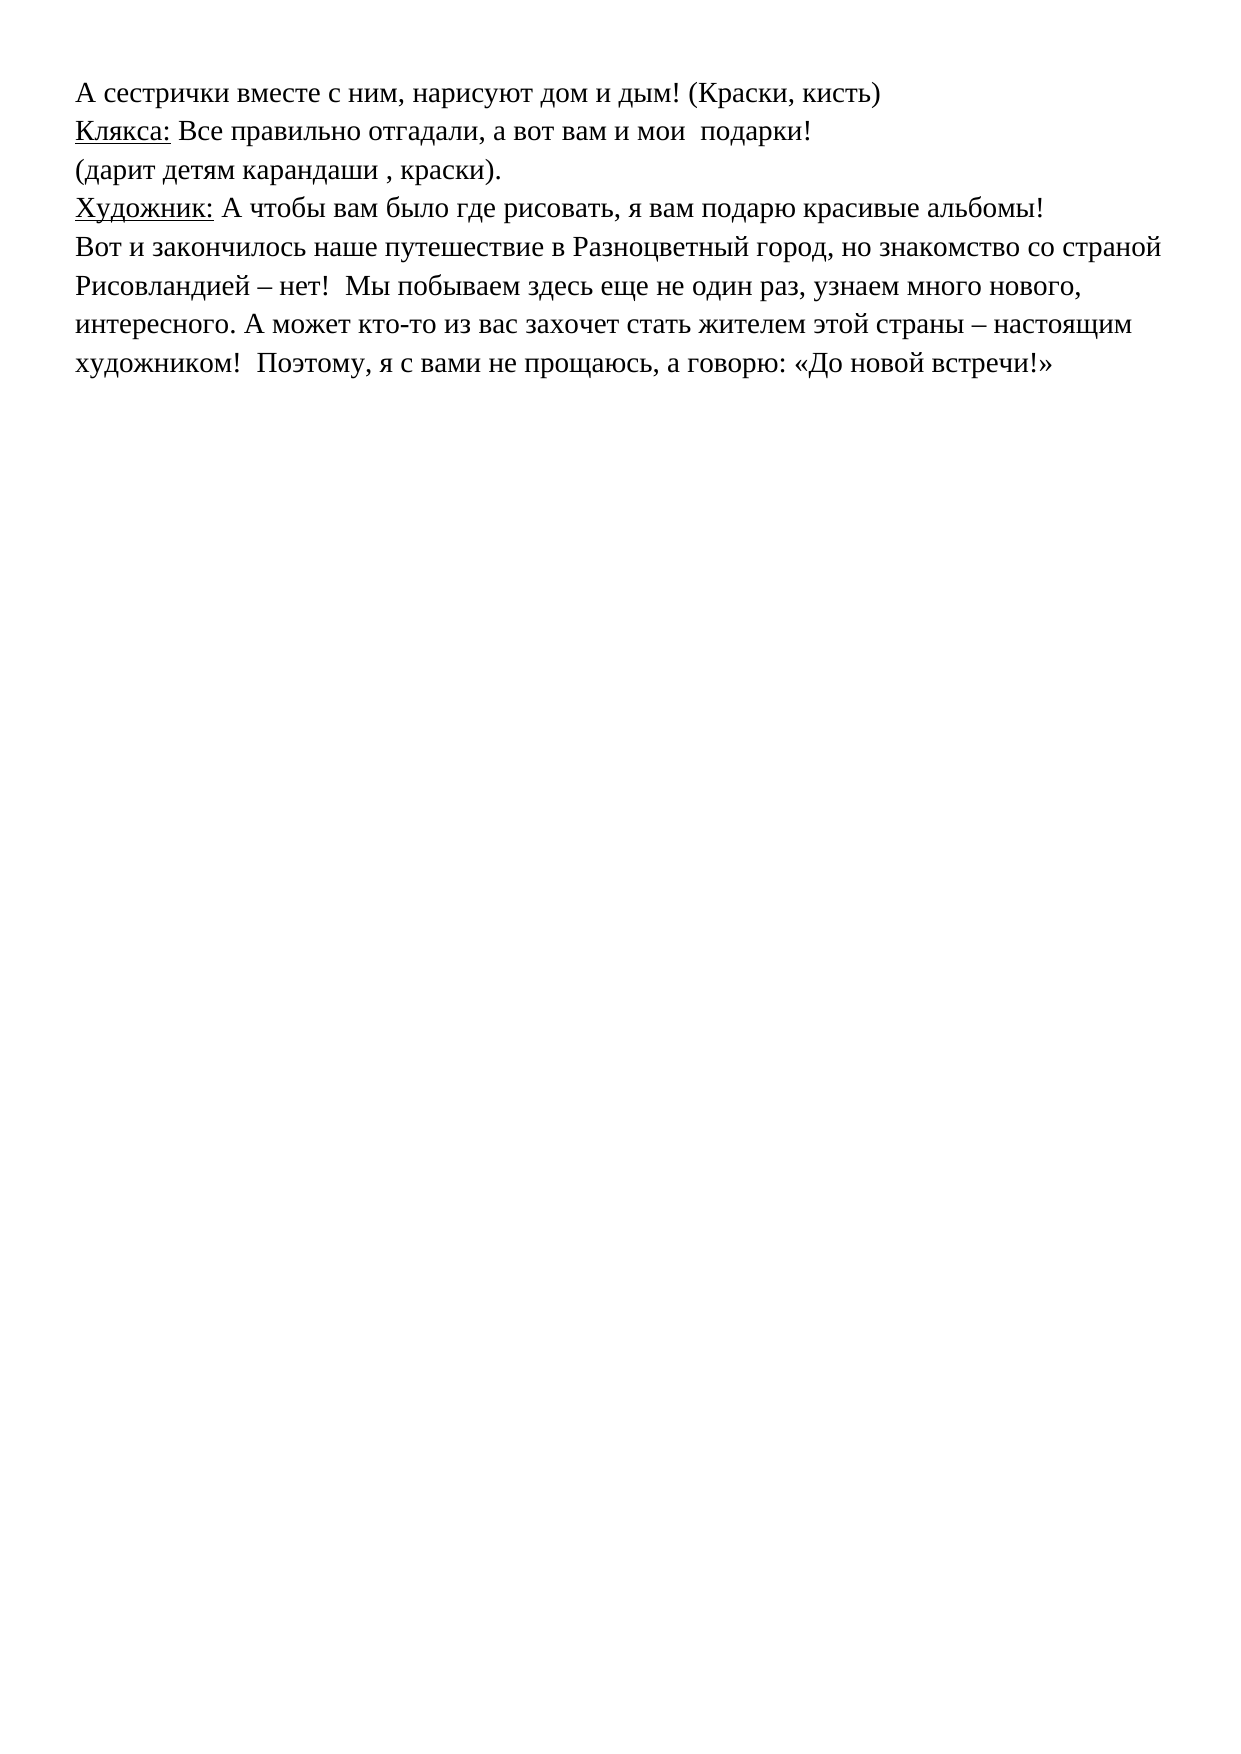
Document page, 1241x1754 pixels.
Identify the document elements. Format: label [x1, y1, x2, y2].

text [75, 75, 1165, 378]
